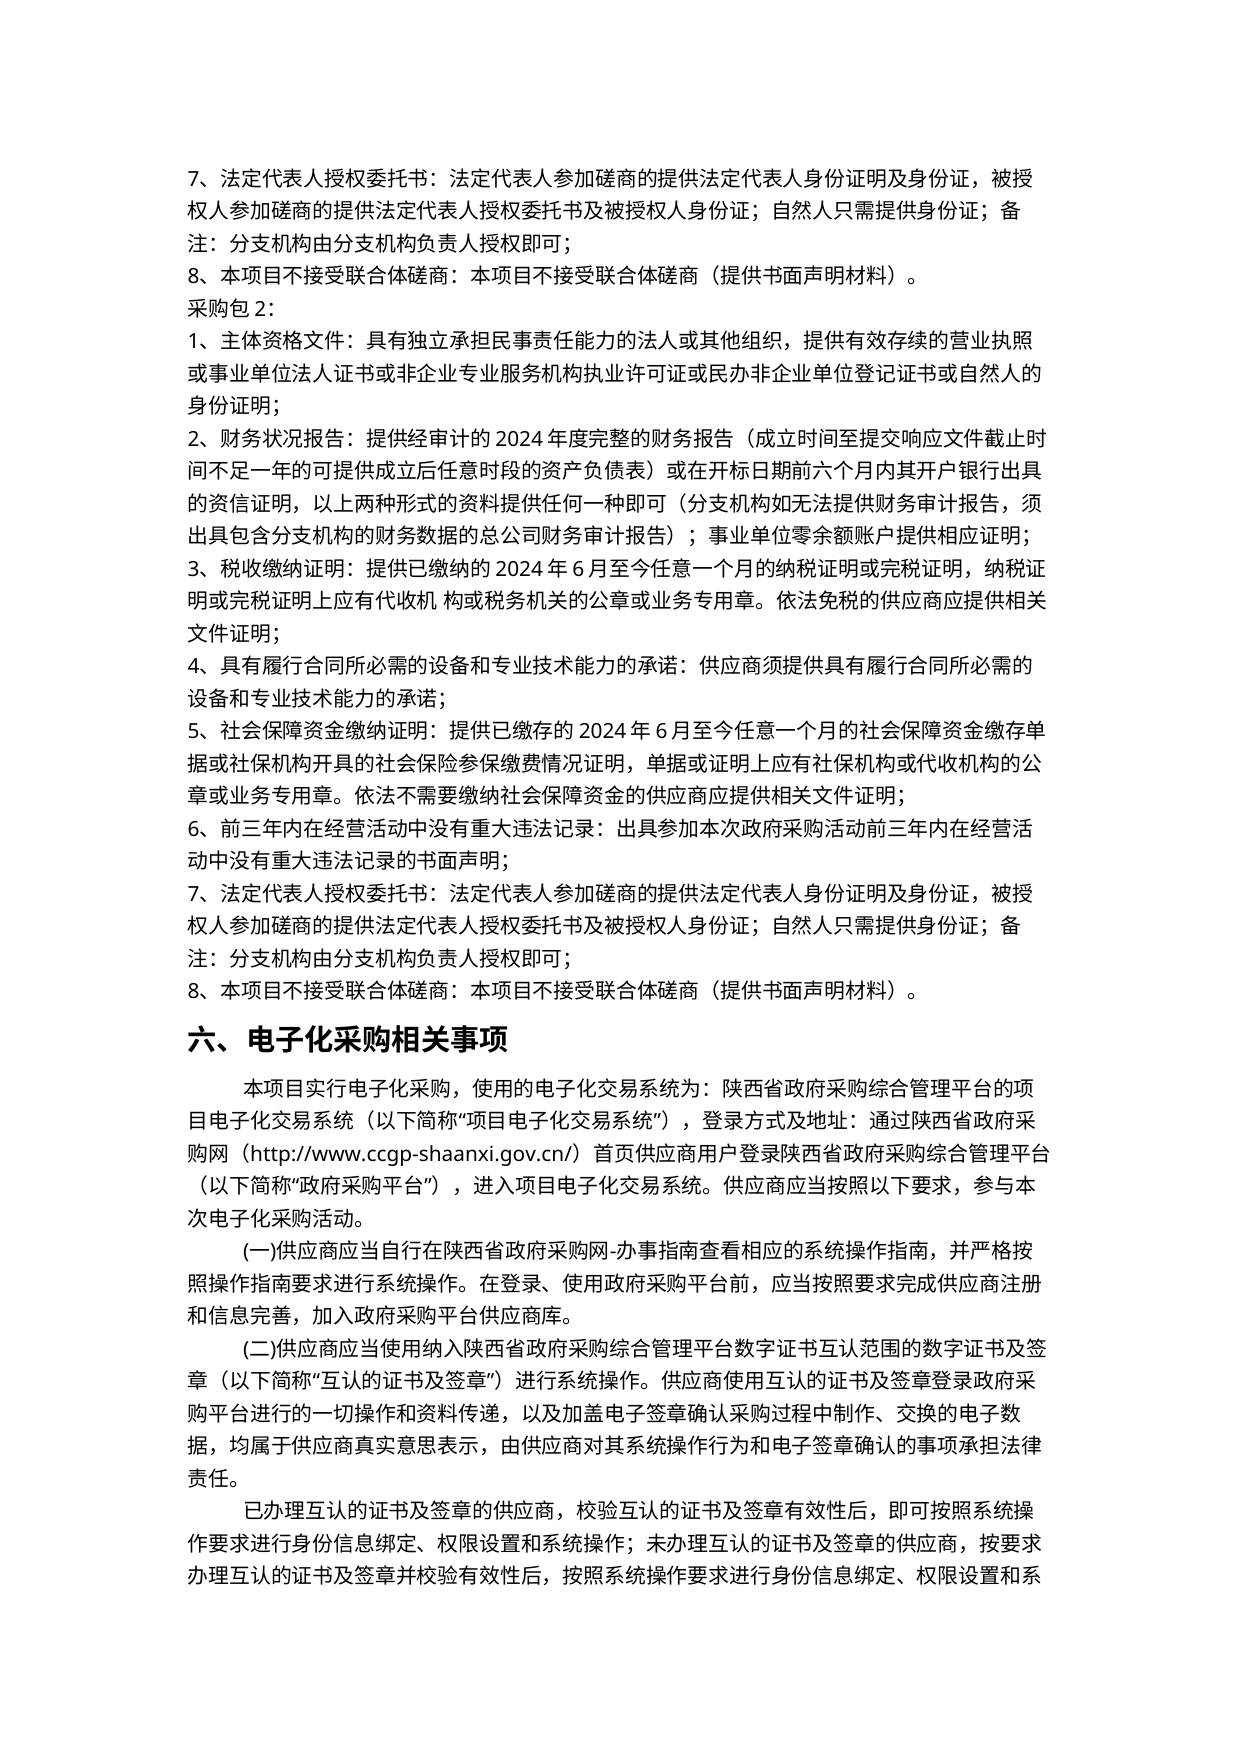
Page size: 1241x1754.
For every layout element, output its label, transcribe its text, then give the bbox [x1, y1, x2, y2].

text 六、电子化采购相关事项 [187, 1007, 1053, 1072]
text 4、具有履行合同所必需的设备和专业技术能力的承诺：供应商须提供具有履行合同所必需的设备和专业技术能力的承诺； [187, 649, 1053, 714]
text 8、本项目不接受联合体磋商：本项目不接受联合体磋商（提供书面声明材料）。 [187, 259, 1053, 292]
text 采购包2： [187, 292, 1053, 324]
text 5、社会保障资金缴纳证明：提供已缴存的2024年6月至今任意一个月的社会保障资金缴存单据或社保机构开具的社会保险参保缴费情况证明，单据或证明上应有社保机构或代收机构的公章或业务专用章。依法不需要缴纳社会保障资金的供应商应提供相关文件证明； [187, 714, 1053, 812]
text 3、税收缴纳证明：提供已缴纳的2024年6月至今任意一个月的纳税证明或完税证明，纳税证明或完税证明上应有代收机 构或税务机关的公章或业务专用章。依法免税的供应商应提供相关文件证明； [187, 552, 1053, 649]
text (二)供应商应当使用纳入陕西省政府采购综合管理平台数字证书互认范围的数字证书及签章（以下简称“互认的证书及签章”）进行系统操作。供应商使用互认的证书及签章登录政府采购平台进行的一切操作和资料传递，以及加盖电子签章确认采购过程中制作、交换的电子数据，均属于供应商真实意思表示，由供应商对其系统操作行为和电子签章确认的事项承担法律责任。 [187, 1332, 1053, 1494]
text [187, 1494, 1053, 1592]
text (一)供应商应当自行在陕西省政府采购网-办事指南查看相应的系统操作指南，并严格按照操作指南要求进行系统操作。在登录、使用政府采购平台前，应当按照要求完成供应商注册和信息完善，加入政府采购平台供应商库。 [187, 1234, 1053, 1332]
text 7、法定代表人授权委托书：法定代表人参加磋商的提供法定代表人身份证明及身份证，被授权人参加磋商的提供法定代表人授权委托书及被授权人身份证；自然人只需提供身份证；备注：分支机构由分支机构负责人授权即可； [187, 162, 1053, 259]
text 7、法定代表人授权委托书：法定代表人参加磋商的提供法定代表人身份证明及身份证，被授权人参加磋商的提供法定代表人授权委托书及被授权人身份证；自然人只需提供身份证；备注：分支机构由分支机构负责人授权即可； [187, 877, 1053, 974]
text 6、前三年内在经营活动中没有重大违法记录：出具参加本次政府采购活动前三年内在经营活动中没有重大违法记录的书面声明； [187, 812, 1053, 877]
text 本项目实行电子化采购，使用的电子化交易系统为：陕西省政府采购综合管理平台的项目电子化交易系统（以下简称“项目电子化交易系统”），登录方式及地址：通过陕西省政府采购网（http://www.ccgp-shaanxi.gov.cn/）首页供应商用户登录陕西省政府采购综合管理平台（以下简称“政府采购平台”），进入项目电子化交易系统。供应商应当按照以下要求，参与本次电子化采购活动。 [187, 1072, 1053, 1234]
text 2、财务状况报告：提供经审计的2024年度完整的财务报告（成立时间至提交响应文件截止时间不足一年的可提供成立后任意时段的资产负债表）或在开标日期前六个月内其开户银行出具的资信证明，以上两种形式的资料提供任何一种即可（分支机构如无法提供财务审计报告，须出具包含分支机构的财务数据的总公司财务审计报告）；事业单位零余额账户提供相应证明； [187, 422, 1053, 552]
text 1、主体资格文件：具有独立承担民事责任能力的法人或其他组织，提供有效存续的营业执照或事业单位法人证书或非企业专业服务机构执业许可证或民办非企业单位登记证书或自然人的身份证明； [187, 324, 1053, 422]
text 8、本项目不接受联合体磋商：本项目不接受联合体磋商（提供书面声明材料）。 [187, 974, 1053, 1007]
